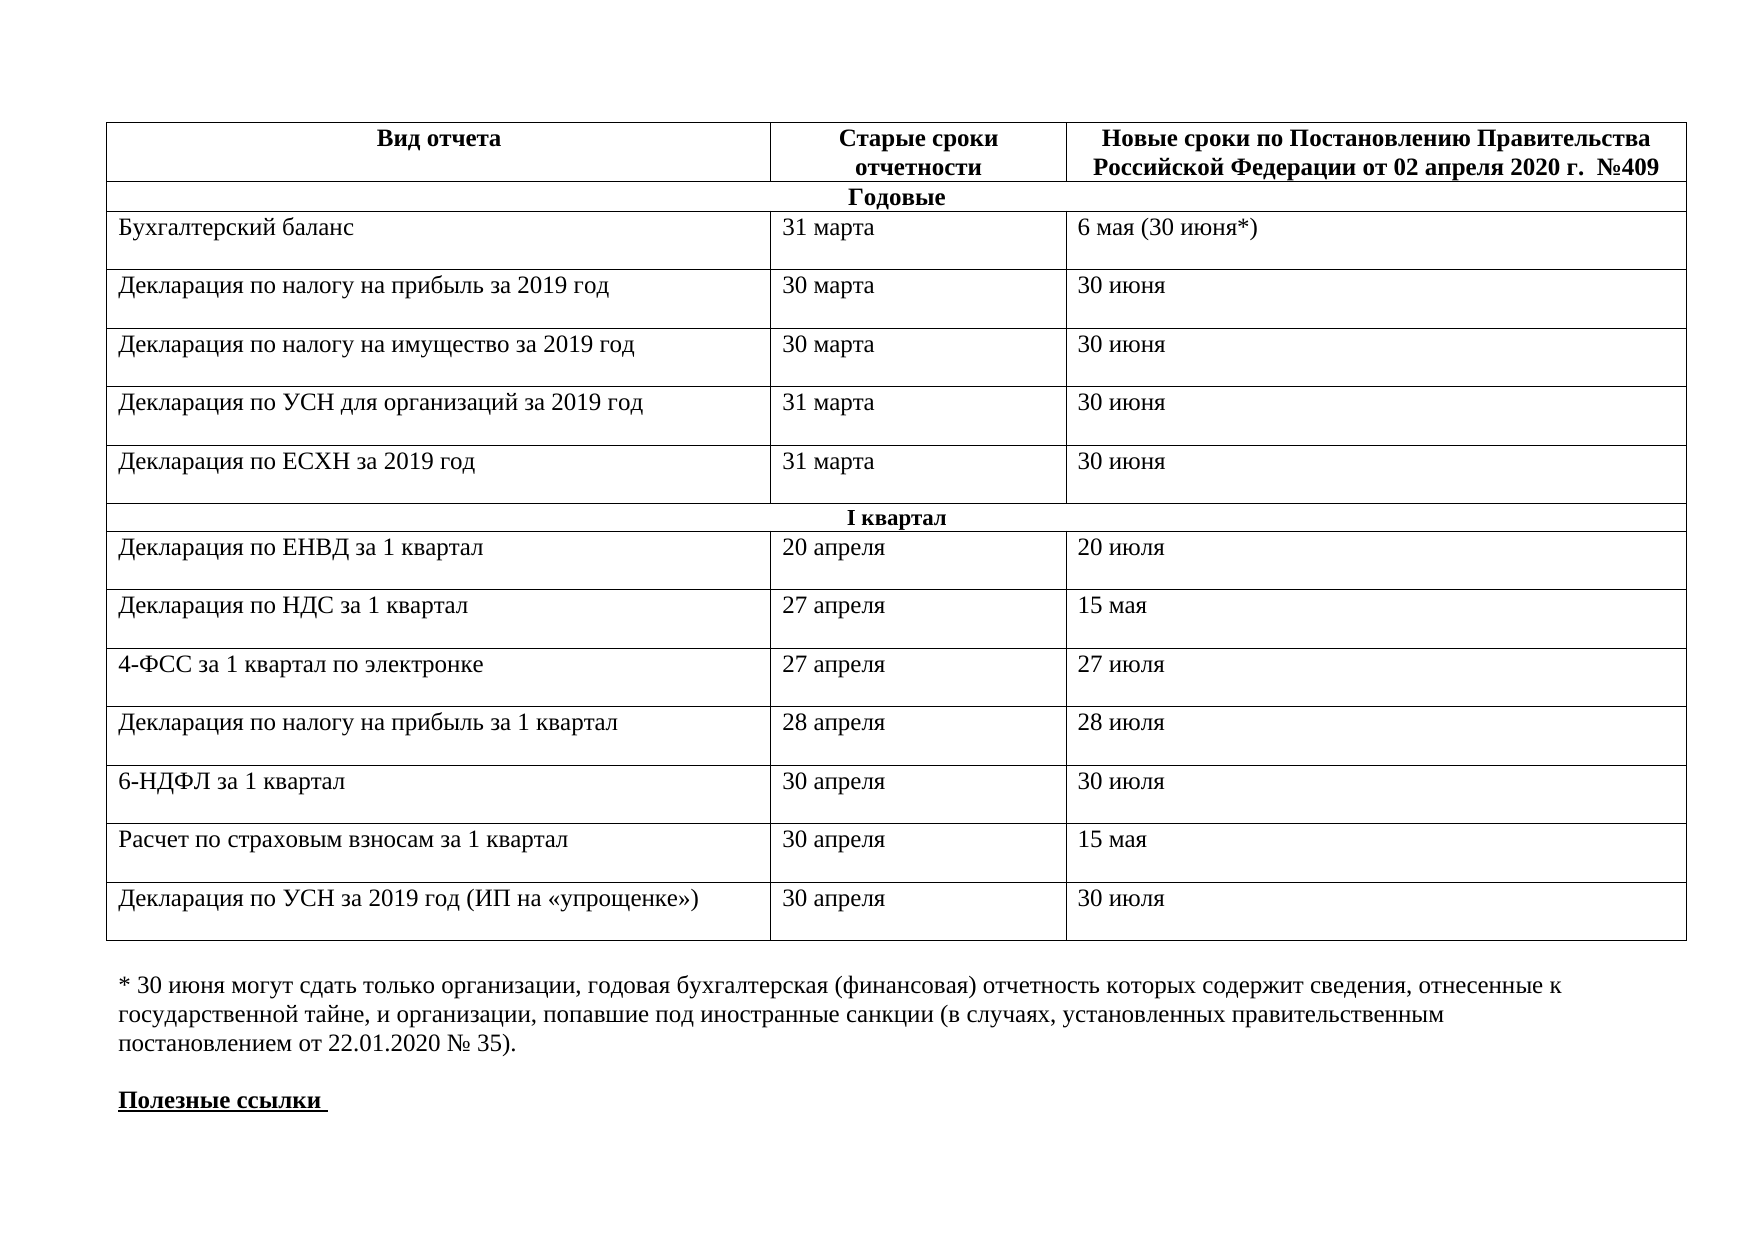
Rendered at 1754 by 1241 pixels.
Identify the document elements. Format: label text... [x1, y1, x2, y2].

table_cell 15 мая [1067, 590, 1686, 648]
table_cell 6 мая (30 июня*) [1067, 212, 1686, 269]
table_cell Декларация по УСН за 2019 год (ИП на «упрощенке») [107, 883, 770, 940]
table_cell 30 июля [1067, 766, 1686, 823]
table_cell 4-ФСС за 1 квартал по электронке [107, 649, 770, 706]
table_cell 30 марта [771, 270, 1066, 328]
table_header Новые сроки по Постановлению Правительства Российской Федерации от 02 апреля 2020 г. №409 [1067, 123, 1686, 181]
table_cell 30 апреля [771, 766, 1066, 823]
table_cell 30 июня [1067, 387, 1686, 445]
table_cell 31 марта [771, 446, 1066, 503]
table_cell Бухгалтерский баланс [107, 212, 770, 269]
table_cell 30 апреля [771, 883, 1066, 940]
table_cell 30 июня [1067, 270, 1686, 328]
table_cell Декларация по УСН для организаций за 2019 год [107, 387, 770, 445]
table_cell 28 июля [1067, 707, 1686, 765]
table_cell Декларация по ЕНВД за 1 квартал [107, 532, 770, 589]
table_header Старые сроки отчетности [771, 123, 1066, 181]
text * 30 июня могут сдать только организации, годовая бухгалтерская (финансовая) отчетность которых содержит сведения, отнесенные к государственной тайне, и организации, попавшие под иностранные санкции (в случаях, установленных правительственным постановлением от 22.01.2020 № 35). [118, 970, 1636, 1056]
table_cell 30 марта [771, 329, 1066, 386]
table_cell Расчет по страховым взносам за 1 квартал [107, 824, 770, 882]
table_cell 30 апреля [771, 824, 1066, 882]
table_cell 27 апреля [771, 649, 1066, 706]
table_cell 28 апреля [771, 707, 1066, 765]
table_cell 20 апреля [771, 532, 1066, 589]
table_cell 27 апреля [771, 590, 1066, 648]
table_cell 27 июля [1067, 649, 1686, 706]
table_cell I квартал [107, 504, 1686, 531]
table_cell 31 марта [771, 212, 1066, 269]
table_cell 6-НДФЛ за 1 квартал [107, 766, 770, 823]
table_cell 31 марта [771, 387, 1066, 445]
table_cell Декларация по налогу на имущество за 2019 год [107, 329, 770, 386]
table_cell Декларация по НДС за 1 квартал [107, 590, 770, 648]
table_header Вид отчета [107, 123, 770, 181]
table_cell Декларация по налогу на прибыль за 1 квартал [107, 707, 770, 765]
table_cell 30 июля [1067, 883, 1686, 940]
table_cell Годовые [107, 182, 1686, 211]
table_cell Декларация по налогу на прибыль за 2019 год [107, 270, 770, 328]
table_cell Декларация по ЕСХН за 2019 год [107, 446, 770, 503]
table_cell 30 июня [1067, 329, 1686, 386]
table_cell 30 июня [1067, 446, 1686, 503]
text Полезные ссылки [118, 1085, 1636, 1114]
table_cell 15 мая [1067, 824, 1686, 882]
table_cell 20 июля [1067, 532, 1686, 589]
